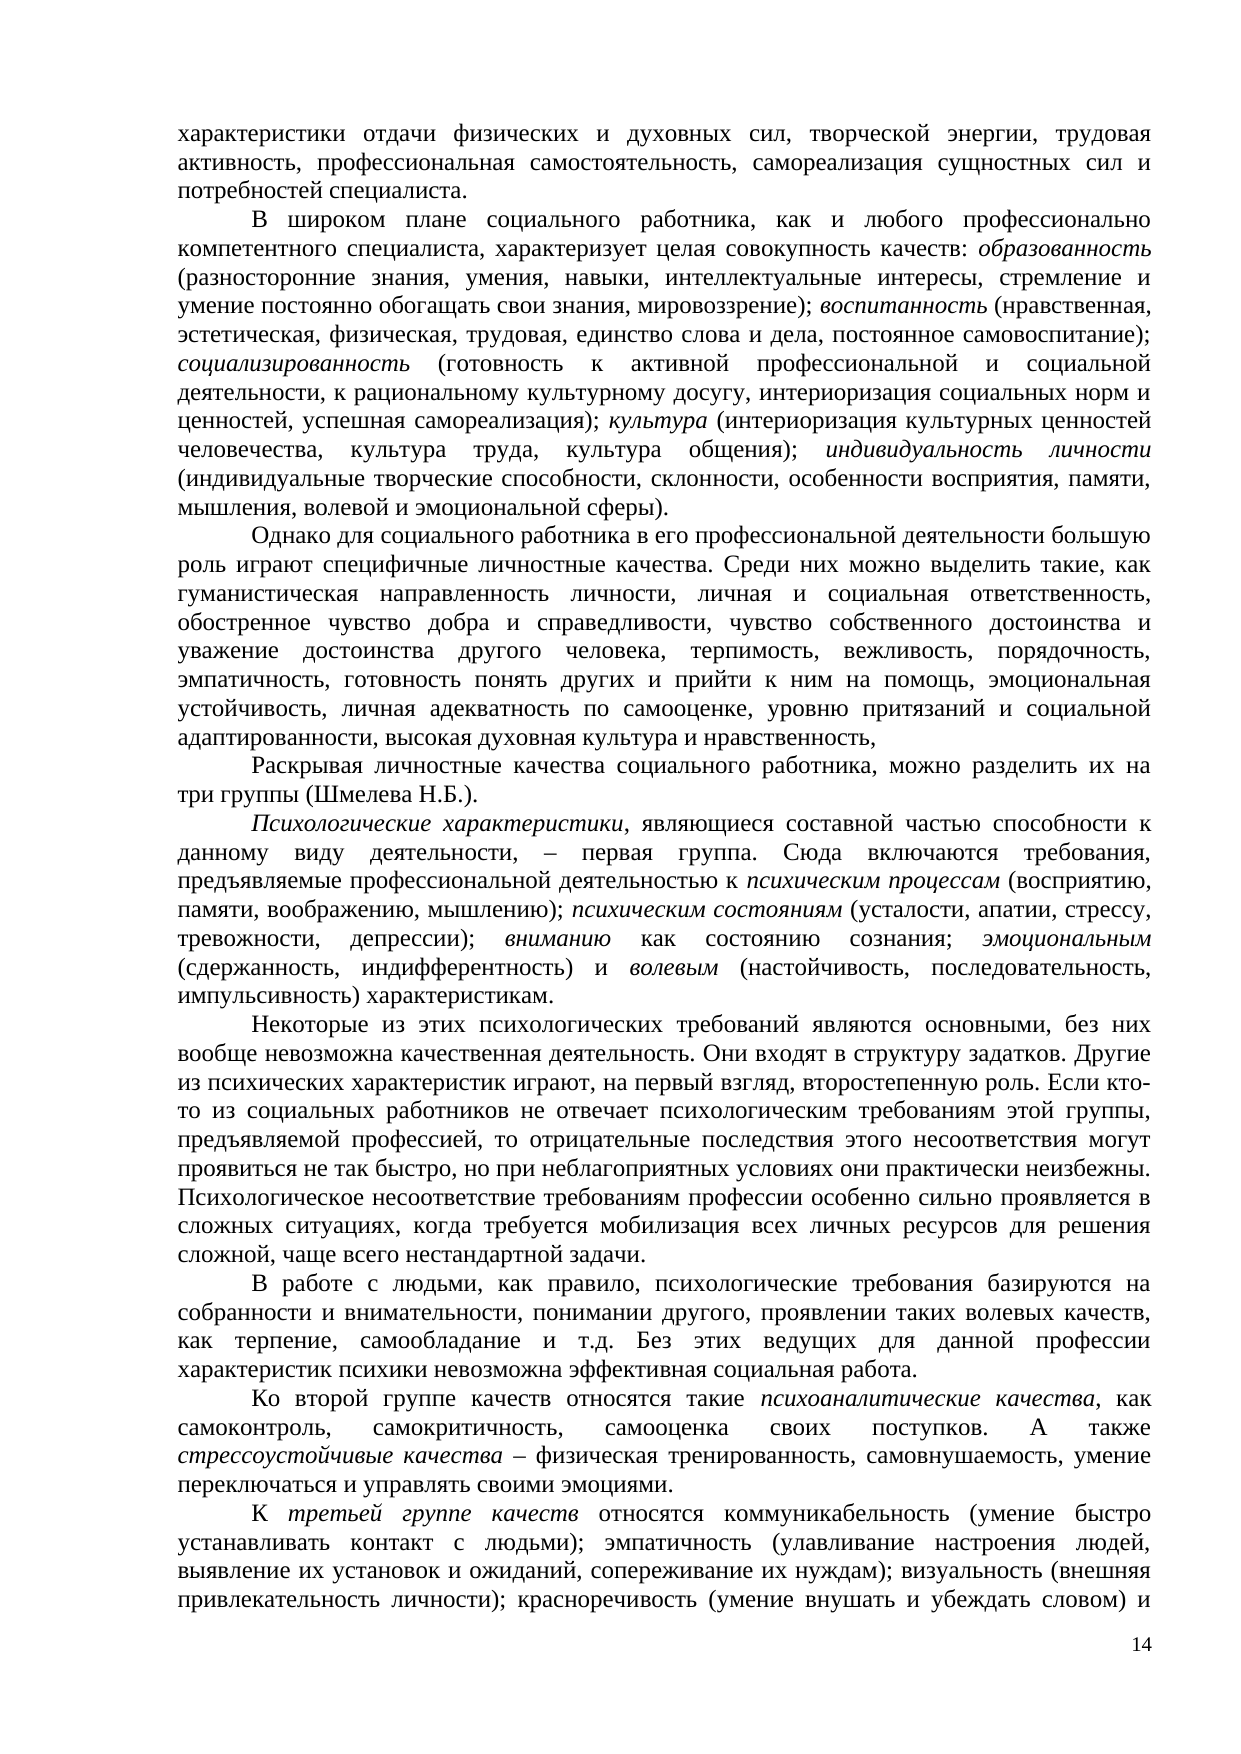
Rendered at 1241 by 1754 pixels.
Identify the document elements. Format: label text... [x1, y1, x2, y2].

text Однако для социального работника в его профессиональной деятельности большую роль играют специфичные личностные качества. Среди них можно выделить такие, как гуманистическая направленность личности, личная и социальная ответственность, обостренное чувство добра и справедливости, чувство собственного достоинства и уважение достоинства другого человека, терпимость, вежливость, порядочность, эмпатичность, готовность понять других и прийти к ним на помощь, эмоциональная устойчивость, личная адекватность по самооценке, уровню притязаний и социальной адаптированности, высокая духовная культура и нравственность, [177, 521, 1152, 751]
text Психологические характеристики, являющиеся составной частью способности к данному виду деятельности, – первая группа. Сюда включаются требования, предъявляемые профессиональной деятельностью к психическим процессам (восприятию, памяти, воображению, мышлению); психическим состояниям (усталости, апатии, стрессу, тревожности, депрессии); вниманию как состоянию сознания; эмоциональным (сдержанность, индифферентность) и волевым (настойчивость, последовательность, импульсивность) характеристикам. [177, 808, 1152, 1009]
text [177, 1498, 1152, 1613]
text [177, 118, 1152, 204]
text Раскрывая личностные качества социального работника, можно разделить их на три группы (Шмелева Н.Б.). [177, 751, 1152, 808]
text Некоторые из этих психологических требований являются основными, без них вообще невозможна качественная деятельность. Они входят в структуру задатков. Другие из психических характеристик играют, на первый взгляд, второстепенную роль. Если кто-то из социальных работников не отвечает психологическим требованиям этой группы, предъявляемой профессией, то отрицательные последствия этого несоответствия могут проявиться не так быстро, но при неблагоприятных условиях они практически неизбежны. Психологическое несоответствие требованиям профессии особенно сильно проявляется в сложных ситуациях, когда требуется мобилизация всех личных ресурсов для решения сложной, чаще всего нестандартной задачи. [177, 1009, 1152, 1268]
text В работе с людьми, как правило, психологические требования базируются на собранности и внимательности, понимании другого, проявлении таких волевых качеств, как терпение, самообладание и т.д. Без этих ведущих для данной профессии характеристик психики невозможна эффективная социальная работа. [177, 1268, 1152, 1383]
text В широком плане социального работника, как и любого профессионально компетентного специалиста, характеризует целая совокупность качеств: образованность (разносторонние знания, умения, навыки, интеллектуальные интересы, стремление и умение постоянно обогащать свои знания, мировоззрение); воспитанность (нравственная, эстетическая, физическая, трудовая, единство слова и дела, постоянное самовоспитание); социализированность (готовность к активной профессиональной и социальной деятельности, к рациональному культурному досугу, интериоризация социальных норм и ценностей, успешная самореализация); культура (интериоризация культурных ценностей человечества, культура труда, культура общения); индивидуальность личности (индивидуальные творческие способности, склонности, особенности восприятия, памяти, мышления, волевой и эмоциональной сферы). [177, 204, 1152, 521]
text Ко второй группе качеств относятся такие психоаналитические качества, как самоконтроль, самокритичность, самооценка своих поступков. А также стрессоустойчивые качества – физическая тренированность, самовнушаемость, умение переключаться и управлять своими эмоциями. [177, 1383, 1152, 1498]
